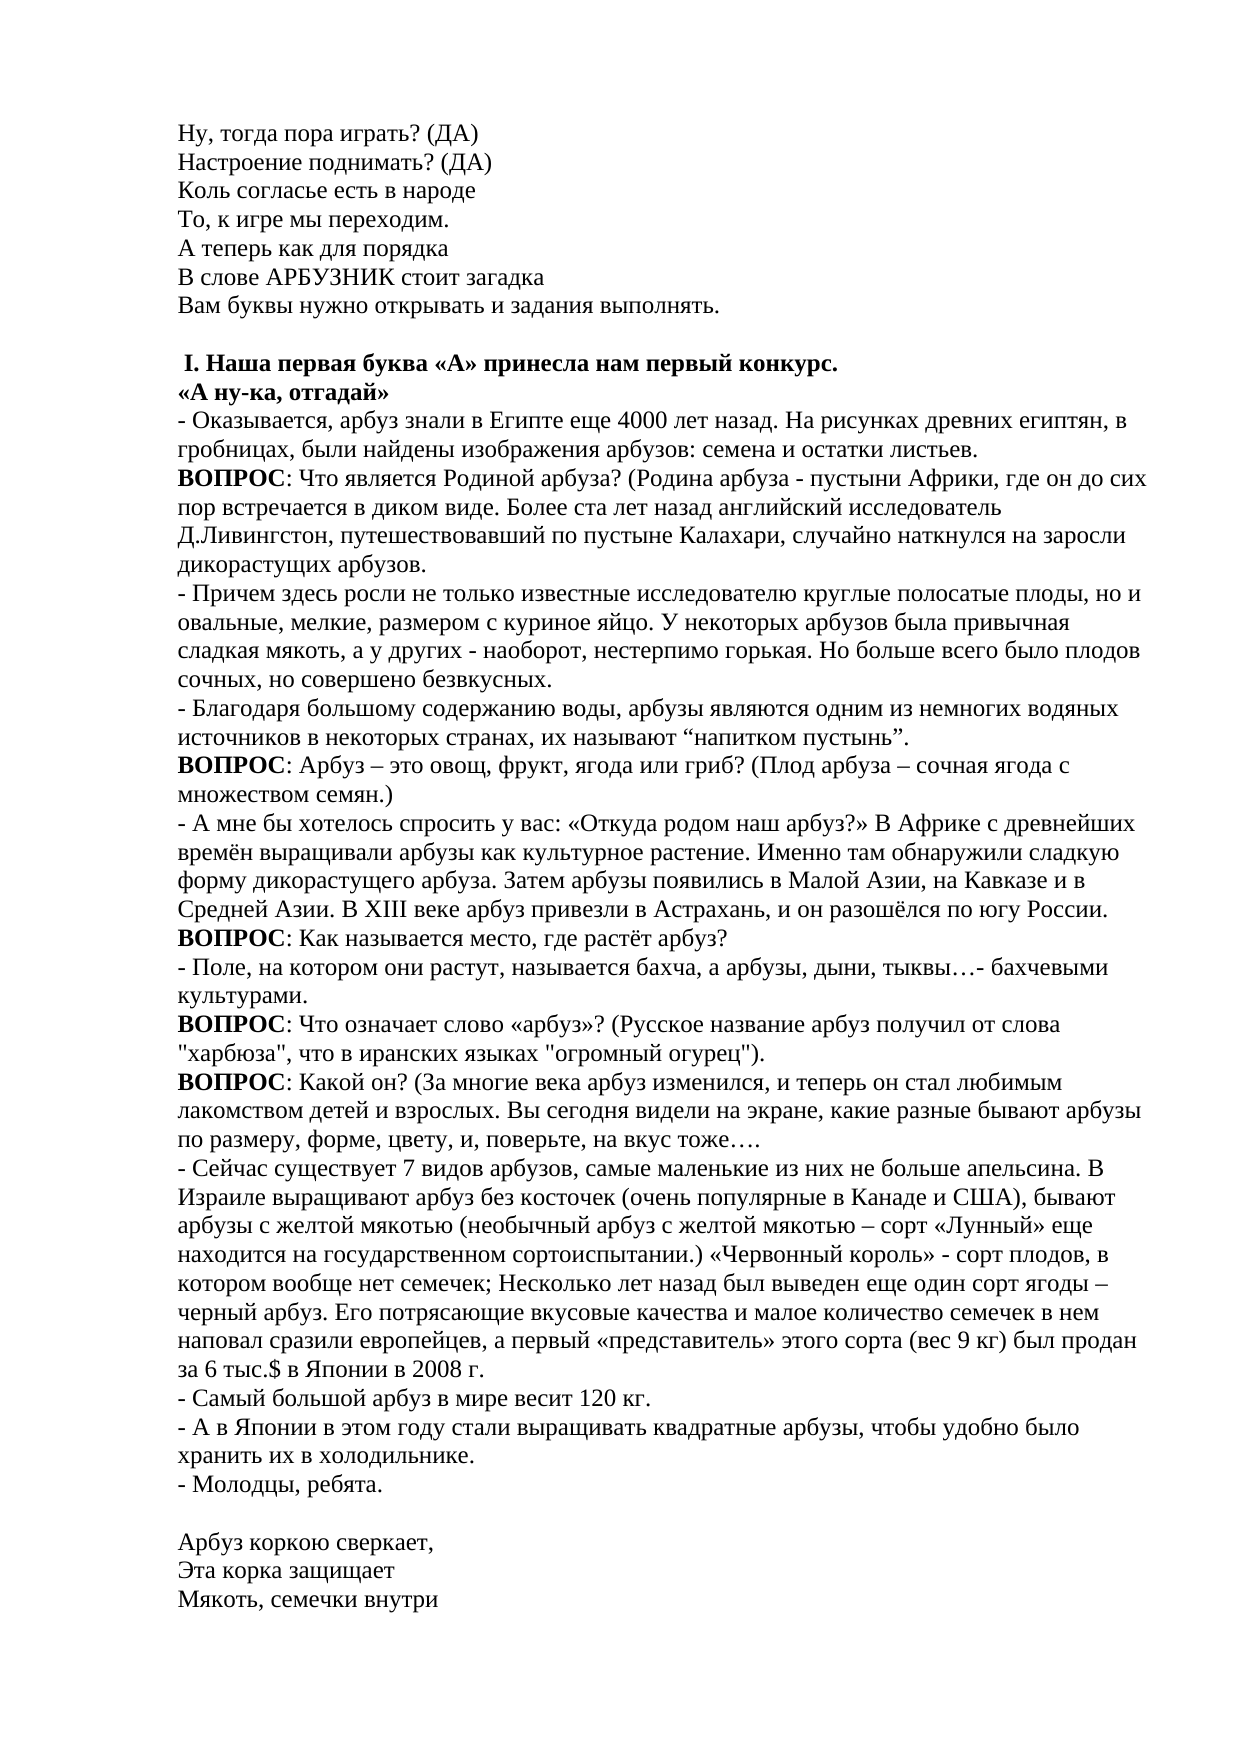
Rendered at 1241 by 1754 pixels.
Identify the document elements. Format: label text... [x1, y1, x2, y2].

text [177, 118, 1152, 291]
text - А мне бы хотелось спросить у вас: «Откуда родом наш арбуз?» В Африке с древнейших времён выращивали арбузы как культурное растение. Именно там обнаружили сладкую форму дикорастущего арбуза. Затем арбузы появились в Малой Азии, на Кавказе и в Средней Азии. В XIII веке арбуз привезли в Астрахань, и он разошёлся по югу России. ВОПРОС: Как называется место, где растёт арбуз? [177, 808, 1152, 952]
text «А ну-ка, отгадай» [177, 377, 1152, 406]
text ВОПРОС: Арбуз – это овощ, фрукт, ягода или гриб? (Плод арбуза – сочная ягода с множеством семян.) [177, 751, 1152, 808]
text - Оказывается, арбуз знали в Египте еще 4000 лет назад. На рисунках древних египтян, в гробницах, были найдены изображения арбузов: семена и остатки листьев. ВОПРОС: Что является Родиной арбуза? (Родина арбуза - пустыни Африки, где он до сих пор встречается в диком виде. Более ста лет назад английский исследователь Д.Ливингстон, путешествовавший по пустыне Калахари, случайно наткнулся на заросли дикорастущих арбузов. - Причем здесь росли не только известные исследователю круглые полосатые плоды, но и овальные, мелкие, размером с куриное яйцо. У некоторых арбузов была привычная сладкая мякоть, а у других - наоборот, нестерпимо горькая. Но больше всего было плодов сочных, но совершено безвкусных. - Благодаря большому содержанию воды, арбузы являются одним из немногих водяных источников в некоторых странах, их называют “напитком пустынь”. [177, 406, 1152, 751]
text - А в Японии в этом году стали выращивать квадратные арбузы, чтобы удобно было хранить их в холодильнике. [177, 1412, 1152, 1469]
text Вам буквы нужно открывать и задания выполнять. [177, 291, 1152, 319]
text I. Наша первая буква «А» принесла нам первый конкурс. [177, 319, 1152, 377]
text - Молодцы, ребята. [177, 1469, 1152, 1498]
text Эта корка защищает Мякоть, семечки внутри [177, 1556, 1152, 1613]
text - Поле, на котором они растут, называется бахча, а арбузы, дыни, тыквы…- бахчевыми культурами. ВОПРОС: Что означает слово «арбуз»? (Русское название арбуз получил от слова "харбюза", что в иранских языках "огромный огурец"). ВОПРОС: Какой он? (За многие века арбуз изменился, и теперь он стал любимым лакомством детей и взрослых. Вы сегодня видели на экране, какие разные бывают арбузы по размеру, форме, цвету, и, поверьте, на вкус тоже…. - Сейчас существует 7 видов арбузов, самые маленькие из них не больше апельсина. В Израиле выращивают арбуз без косточек (очень популярные в Канаде и США), бывают арбузы с желтой мякотью (необычный арбуз с желтой мякотью – сорт «Лунный» еще находится на государственном сортоиспытании.) «Червонный король» - сорт плодов, в котором вообще нет семечек; Несколько лет назад был выведен еще один сорт ягоды – черный арбуз. Его потрясающие вкусовые качества и малое количество семечек в нем наповал сразили европейцев, а первый «представитель» этого сорта (вес 9 кг) был продан за 6 тыс.$ в Японии в 2008 г. - Самый большой арбуз в мире весит 120 кг. [177, 952, 1152, 1412]
text Арбуз коркою сверкает, [177, 1498, 1152, 1556]
